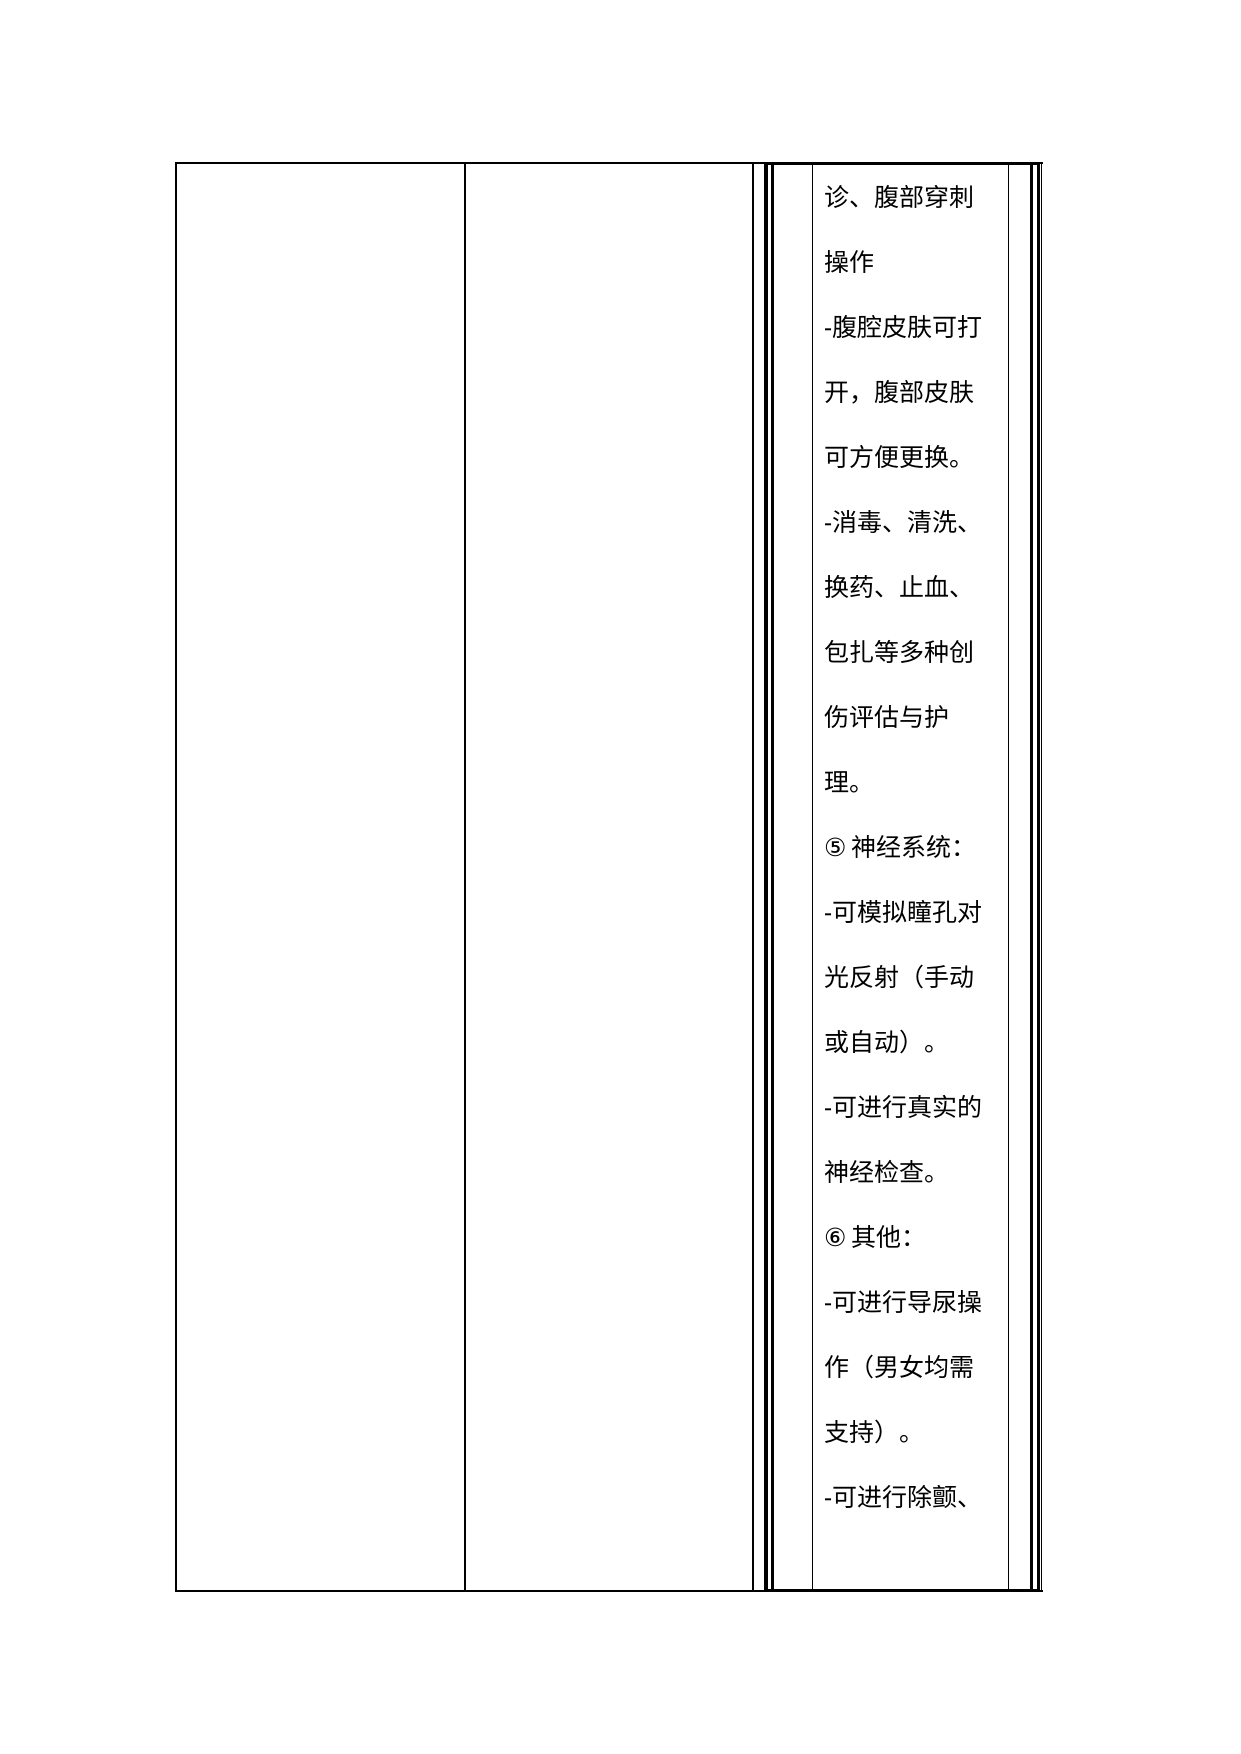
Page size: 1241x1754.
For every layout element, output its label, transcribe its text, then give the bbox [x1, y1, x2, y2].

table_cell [1033, 165, 1037, 1589]
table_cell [813, 165, 1008, 1589]
table_cell 1 [177, 164, 464, 1590]
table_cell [774, 165, 812, 1589]
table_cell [1009, 165, 1030, 1589]
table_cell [754, 164, 764, 1590]
table_cell [466, 164, 752, 1590]
